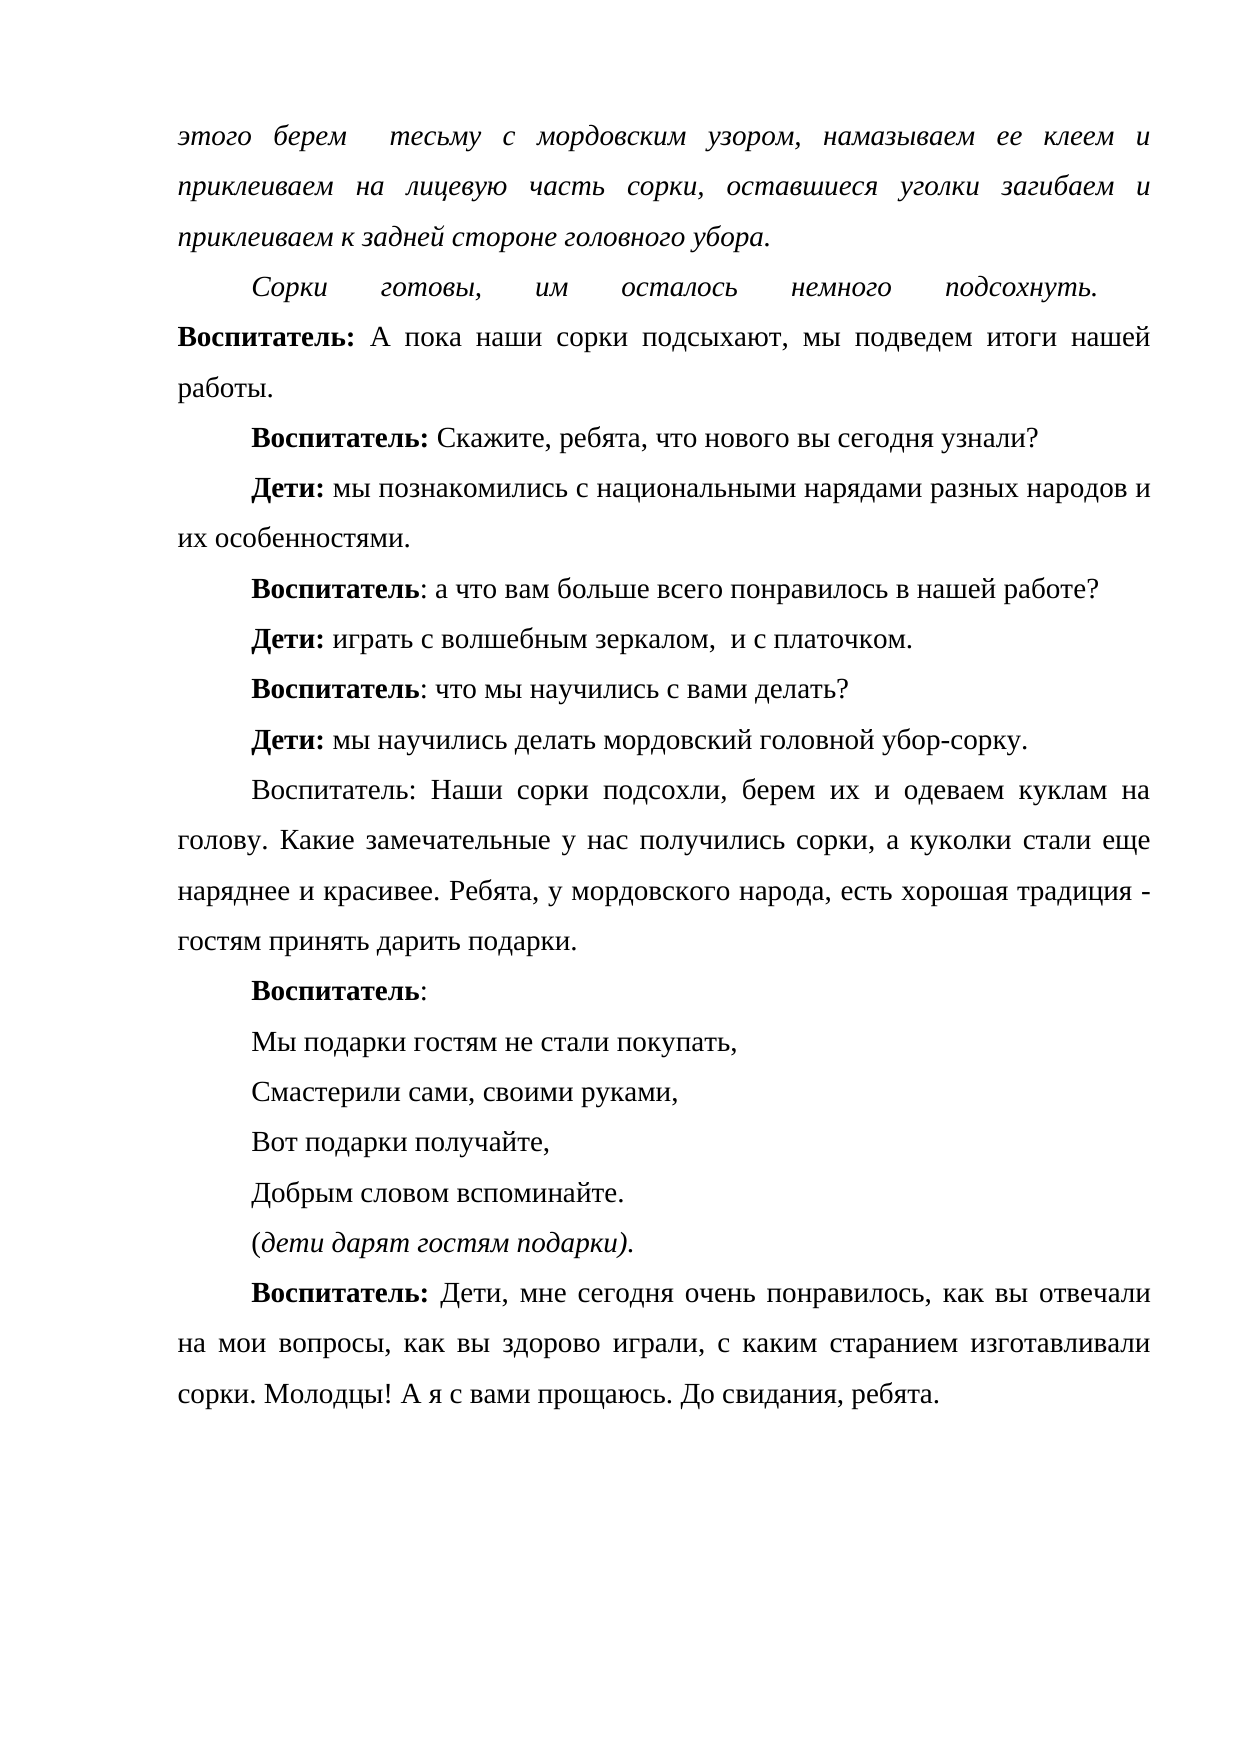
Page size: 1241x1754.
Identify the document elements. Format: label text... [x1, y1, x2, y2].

text Воспитатель: что мы научились с вами делать? [177, 672, 1152, 705]
text Воспитатель: а что вам больше всего понравилось в нашей работе? [177, 571, 1152, 604]
text (дети дарят гостям подарки). [177, 1225, 1152, 1258]
text Мы подарки гостям не стали покупать, [177, 1024, 1152, 1057]
text Воспитатель: Скажите, ребята, что нового вы сегодня узнали? [177, 420, 1152, 453]
text Вот подарки получайте, [177, 1124, 1152, 1158]
text Добрым словом вспоминайте. [177, 1175, 1152, 1208]
text Дети: играть с волшебным зеркалом, и с платочком. [177, 621, 1152, 655]
text Воспитатель: Наши сорки подсохли, берем их и одеваем куклам на голову. Какие замечательные у нас получились сорки, а куколки стали еще наряднее и красивее. Ребята, у мордовского народа, есть хорошая традиция - гостям принять дарить подарки. [177, 772, 1152, 957]
text Дети: мы познакомились с национальными нарядами разных народов и их особенностями. [177, 470, 1152, 554]
text Дети: мы научились делать мордовский головной убор-сорку. [177, 722, 1152, 755]
text Воспитатель: [177, 973, 1152, 1007]
text Воспитатель: Дети, мне сегодня очень понравилось, как вы отвечали на мои вопросы, как вы здорово играли, с каким старанием изготавливали сорки. Молодцы! А я с вами прощаюсь. До свидания, ребята. [177, 1275, 1152, 1409]
text Смастерили сами, своими руками, [177, 1074, 1152, 1108]
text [177, 118, 1152, 252]
text Сорки готовы, им осталось немного подсохнуть. Воспитатель: А пока наши сорки подсыхают, мы подведем итоги нашей работы. [177, 269, 1152, 403]
